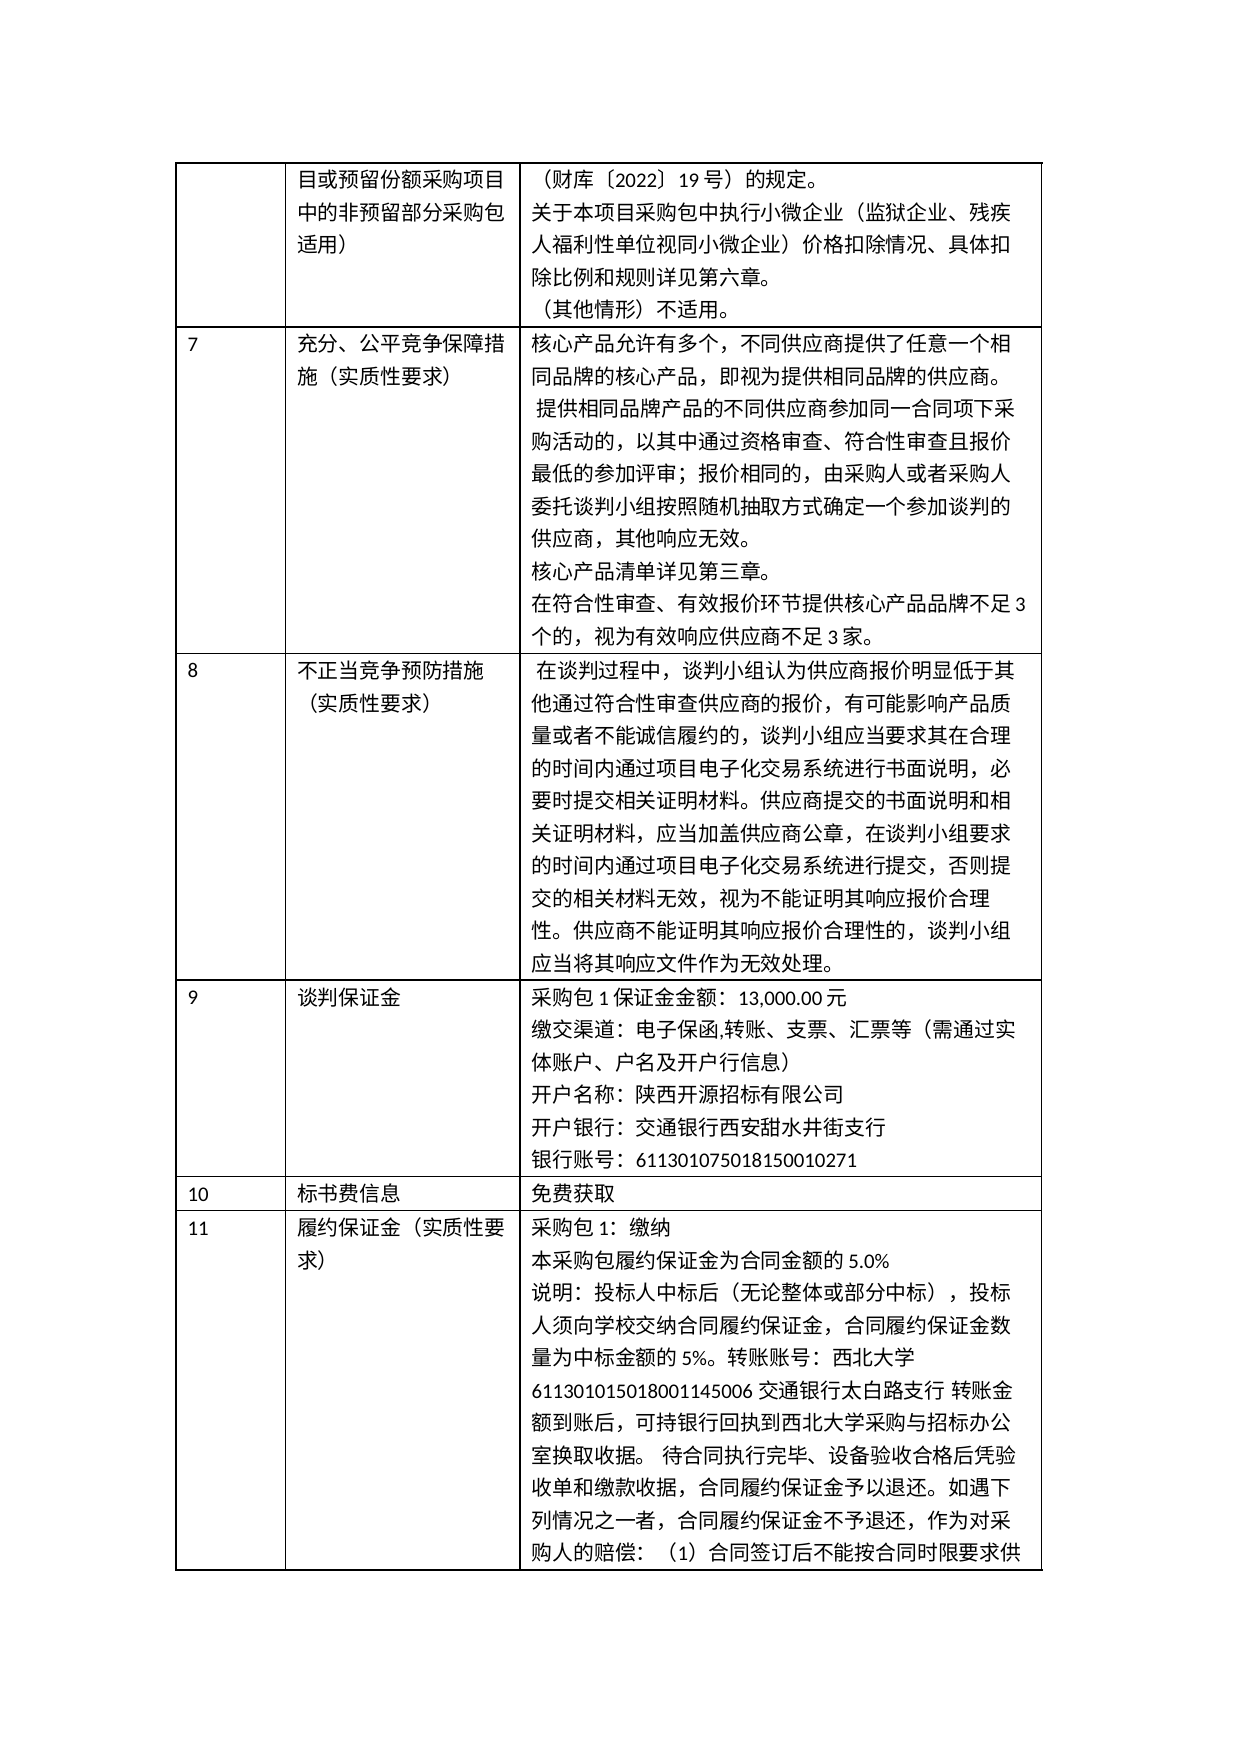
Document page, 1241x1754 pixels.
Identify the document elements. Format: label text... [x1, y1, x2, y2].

table_cell 谈判保证金 [286, 981, 519, 1176]
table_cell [521, 164, 1041, 326]
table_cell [286, 164, 519, 326]
table_cell 采购包1保证金金额：13,000.00元 缴交渠道：电子保函,转账、支票、汇票等（需通过实体账户、户名及开户行信息） 开户名称：陕西开源招标有限公司 开户银行：交通银行西安甜水井街支行 银行账号：611301075018150010271 [521, 981, 1041, 1176]
table_cell 不正当竞争预防措施（实质性要求） [286, 654, 519, 979]
table_cell 7 [177, 328, 285, 653]
table_cell 6 [177, 164, 285, 326]
table_cell 11 [177, 1211, 285, 1569]
table_cell 10 [177, 1177, 285, 1210]
table_cell 核心产品允许有多个，不同供应商提供了任意一个相同品牌的核心产品，即视为提供相同品牌的供应商。 提供相同品牌产品的不同供应商参加同一合同项下采购活动的，以其中通过资格审查、符合性审查且报价最低的参加评审；报价相同的，由采购人或者采购人委托谈判小组按照随机抽取方式确定一个参加谈判的供应商，其他响应无效。 核心产品清单详见第三章。 在符合性审查、有效报价环节提供核心产品品牌不足3个的，视为有效响应供应商不足3家。 [521, 328, 1041, 653]
table_cell 免费获取 [521, 1177, 1041, 1210]
table_cell 在谈判过程中，谈判小组认为供应商报价明显低于其他通过符合性审查供应商的报价，有可能影响产品质量或者不能诚信履约的，谈判小组应当要求其在合理的时间内通过项目电子化交易系统进行书面说明，必要时提交相关证明材料。供应商提交的书面说明和相关证明材料，应当加盖供应商公章，在谈判小组要求的时间内通过项目电子化交易系统进行提交，否则提交的相关材料无效，视为不能证明其响应报价合理性。供应商不能证明其响应报价合理性的，谈判小组应当将其响应文件作为无效处理。 [521, 654, 1041, 979]
table_cell 8 [177, 654, 285, 979]
table_cell 履约保证金（实质性要求） [286, 1211, 519, 1569]
table_cell 9 [177, 981, 285, 1176]
table_cell 充分、公平竞争保障措施（实质性要求） [286, 328, 519, 653]
table_cell 标书费信息 [286, 1177, 519, 1210]
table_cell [521, 1211, 1041, 1569]
